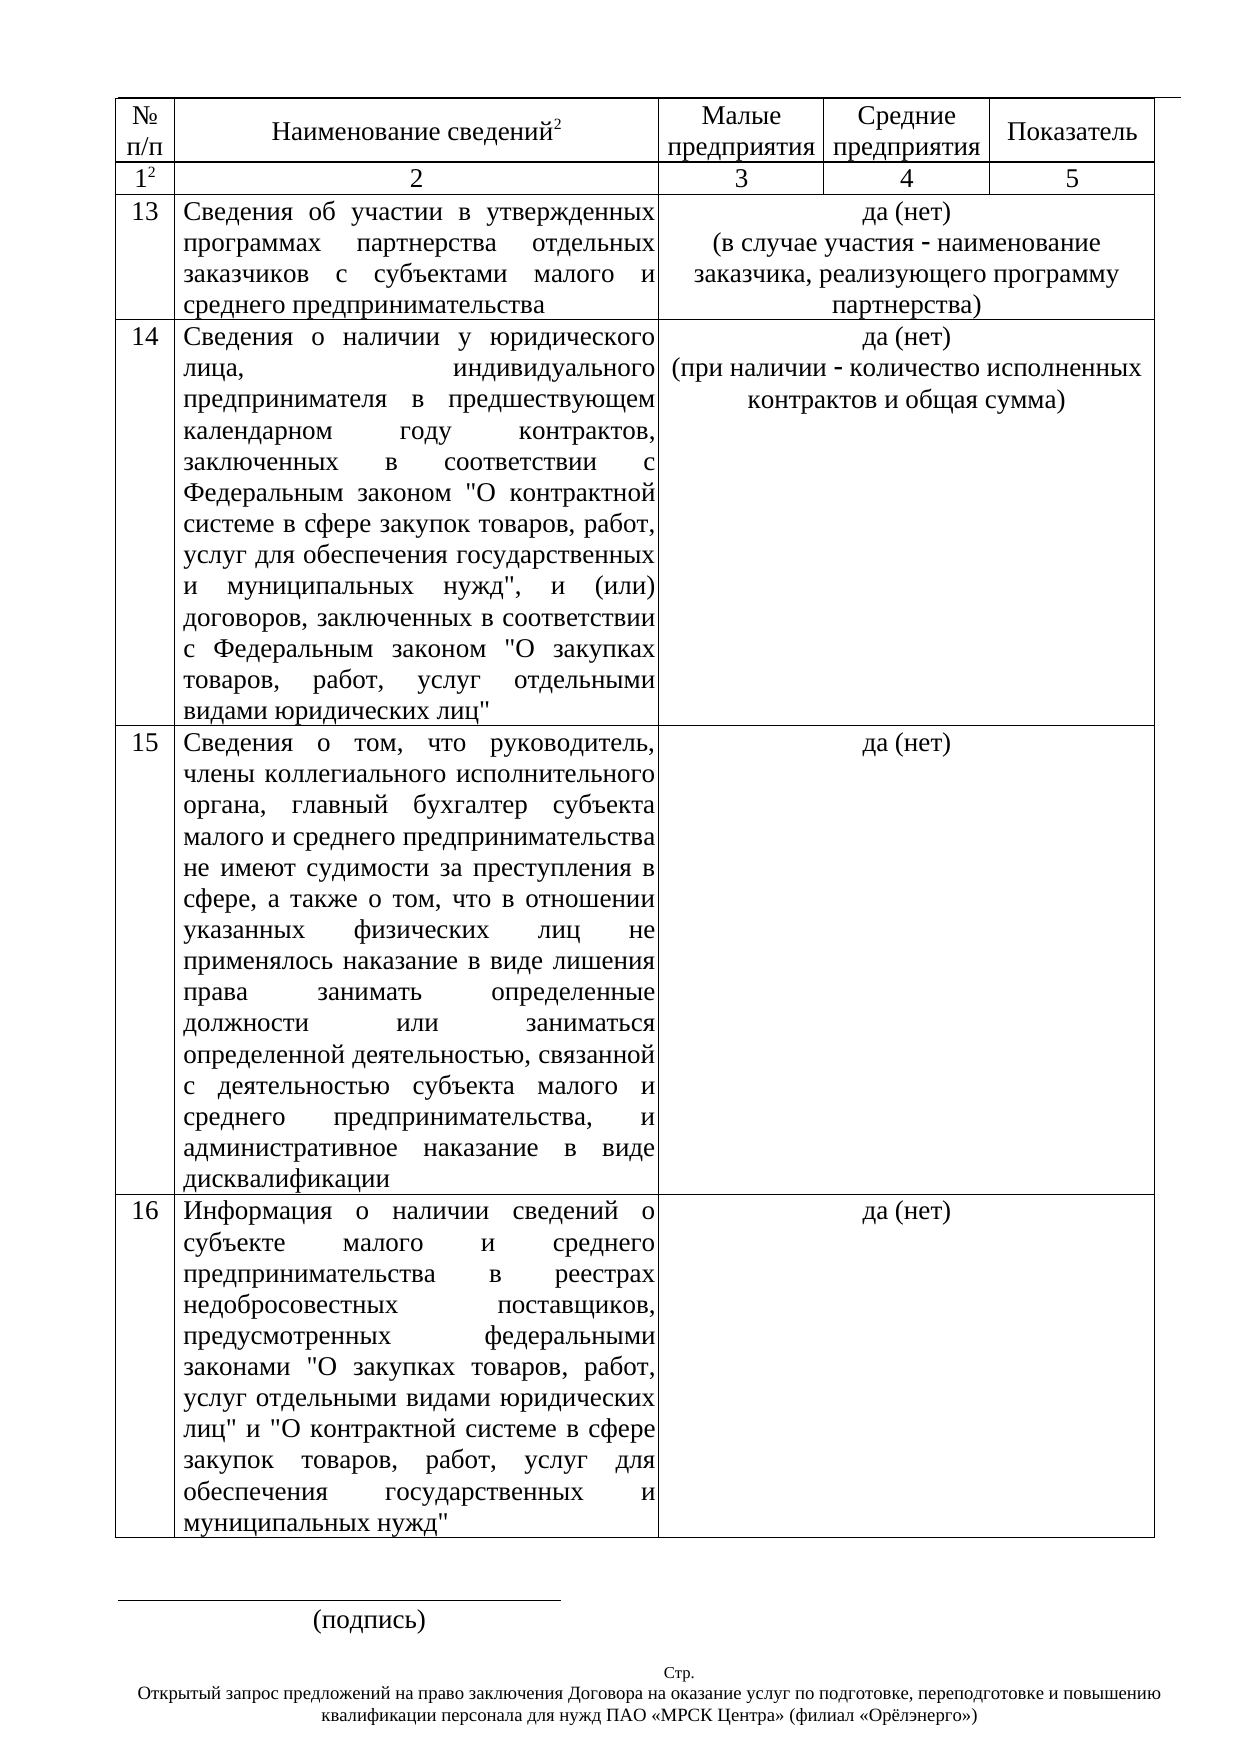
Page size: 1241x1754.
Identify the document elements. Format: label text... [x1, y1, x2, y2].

table_header Показатель [990, 99, 1154, 161]
table_cell 4 [824, 163, 989, 193]
table_cell да (нет) (в случае участия наименование заказчика, реализующего программу партнерства) [659, 195, 1154, 319]
table_cell Сведения об участии в утвержденных программах партнерства отдельных заказчиков с субъектами малого и среднего предпринимательства [175, 195, 658, 319]
table_cell 12 [116, 163, 174, 193]
table_header Наименование сведений2 [175, 99, 658, 161]
table_cell Информация о наличии сведений о субъекте малого и среднего предпринимательства в реестрах недобросовестных поставщиков, предусмотренных федеральными законами "О закупках товаров, работ, услуг отдельными видами юридических лиц" и "О контрактной системе в сфере закупок товаров, работ, услуг для обеспечения государственных и муниципальных нужд" [175, 1195, 658, 1537]
table_cell да (нет) [659, 1195, 1154, 1537]
table_header Средние предприятия [824, 99, 989, 161]
table_cell Сведения о том, что руководитель, члены коллегиального исполнительного органа, главный бухгалтер субъекта малого и среднего предпринимательства не имеют судимости за преступления в сфере, а также о том, что в отношении указанных физических лиц не применялось наказание в виде лишения права занимать определенные должности или заниматься определенной деятельностью, связанной с деятельностью субъекта малого и среднего предпринимательства, и административное наказание в виде дисквалификации [175, 726, 658, 1193]
table_header № п/п [116, 99, 174, 161]
table_cell 3 [659, 163, 823, 193]
table_cell Сведения о наличии у юридического лица, индивидуального предпринимателя в предшествующем календарном году контрактов, заключенных в соответствии с Федеральным законом "О контрактной системе в сфере закупок товаров, работ, услуг для обеспечения государственных и муниципальных нужд", и (или) договоров, заключенных в соответствии с Федеральным законом "О закупках товаров, работ, услуг отдельными видами юридических лиц" [175, 320, 658, 725]
text (подпись) [118, 1601, 561, 1635]
table_header Малые предприятия [659, 99, 823, 161]
table_cell 16 [116, 1195, 174, 1537]
table_cell 14 [116, 320, 174, 725]
table_cell 2 [175, 163, 658, 193]
table_cell 15 [116, 726, 174, 1193]
table_cell 5 [990, 163, 1154, 193]
table_cell 13 [116, 195, 174, 319]
table_cell да (нет) [659, 726, 1154, 1193]
table_cell да (нет) (при наличии количество исполненных контрактов и общая сумма) [659, 320, 1154, 725]
